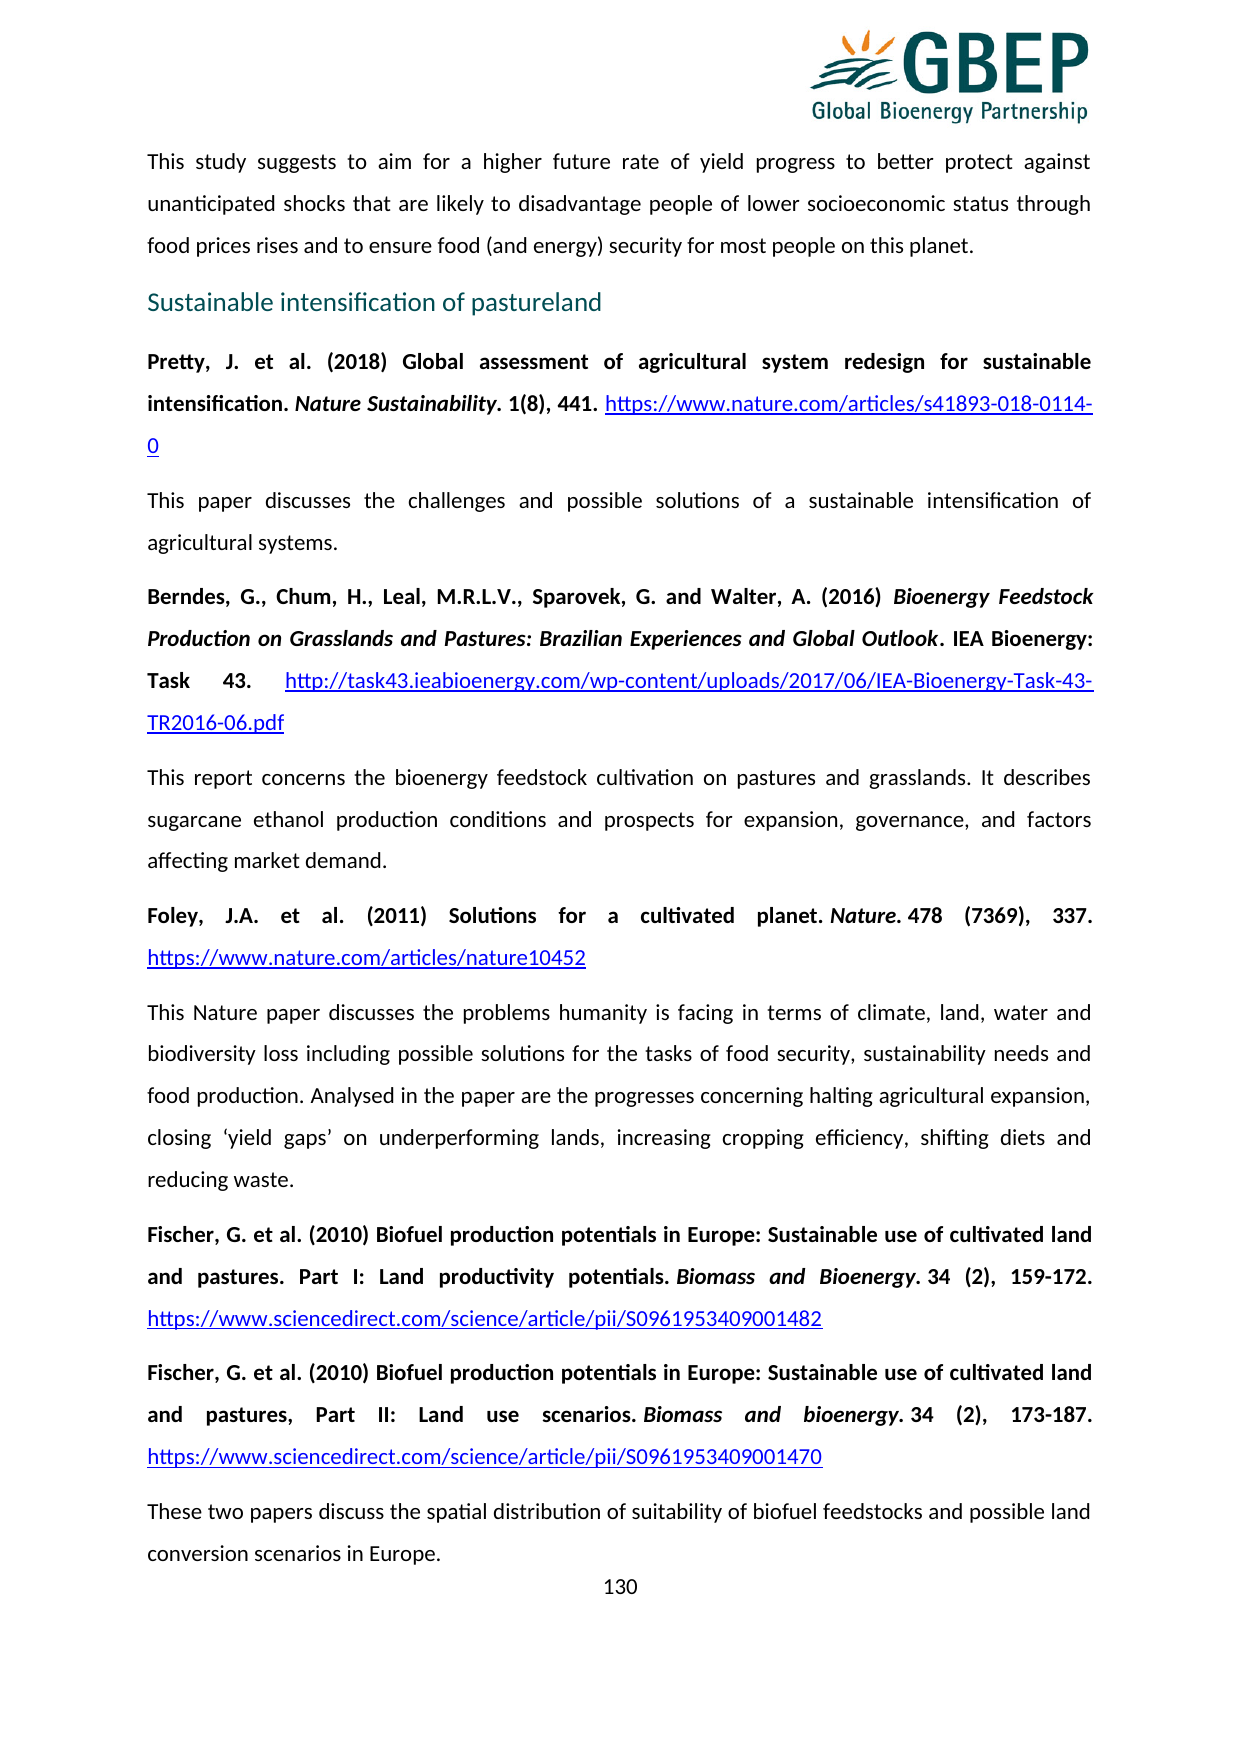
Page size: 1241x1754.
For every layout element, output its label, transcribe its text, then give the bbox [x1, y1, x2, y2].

text This Nature paper discusses the problems humanity is facing in terms of climate, land, water and biodiversity loss including possible solutions for the tasks of food security, sustainability needs and food production. Analysed in the paper are the progresses concerning halting agricultural expansion, closing ‘yield gaps’ on underperforming lands, increasing cropping efficiency, shifting diets and reducing waste. [147, 998, 1093, 1193]
text This study suggests to aim for a higher future rate of yield progress to better protect against unanticipated shocks that are likely to disadvantage people of lower socioeconomic status through food prices rises and to ensure food (and energy) security for most people on this planet. [147, 147, 1093, 259]
text Foley, J.A. et al. (2011) Solutions for a cultivated planet. Nature. 478 (7369), 337. https://www.nature.com/articles/nature10452 [147, 901, 1093, 971]
text This paper discusses the challenges and possible solutions of a sustainable intensification of agricultural systems. [147, 486, 1093, 556]
picture [805, 20, 1096, 140]
text Berndes, G., Chum, H., Leal, M.R.L.V., Sparovek, G. and Walter, A. (2016) Bioenergy Feedstock Production on Grasslands and Pastures: Brazilian Experiences and Global Outlook. IEA Bioenergy: Task 43. http://task43.ieabioenergy.com/wp-content/uploads/2017/06/IEA-Bioenergy-Task-43-TR2016-06.pdf [147, 582, 1093, 736]
text Fischer, G. et al. (2010) Biofuel production potentials in Europe: Sustainable use of cultivated land and pastures. Part I: Land productivity potentials. Biomass and Bioenergy. 34 (2), 159-172. https://www.sciencedirect.com/science/article/pii/S0961953409001482 [147, 1220, 1093, 1332]
text These two papers discuss the spatial distribution of suitability of biofuel feedstocks and possible land conversion scenarios in Europe. [147, 1497, 1093, 1567]
text Pretty, J. et al. (2018) Global assessment of agricultural system redesign for sustainable intensification. Nature Sustainability. 1(8), 441. https://www.nature.com/articles/s41893-018-0114-0 [147, 347, 1093, 459]
text This report concerns the bioenergy feedstock cultivation on pastures and grasslands. It describes sugarcane ethanol production conditions and prospects for expansion, governance, and factors affecting market demand. [147, 763, 1093, 875]
subtitle Sustainable intensification of pastureland [147, 285, 1093, 318]
text Fischer, G. et al. (2010) Biofuel production potentials in Europe: Sustainable use of cultivated land and pastures, Part II: Land use scenarios. Biomass and bioenergy. 34 (2), 173-187. https://www.sciencedirect.com/science/article/pii/S0961953409001470 [147, 1358, 1093, 1470]
